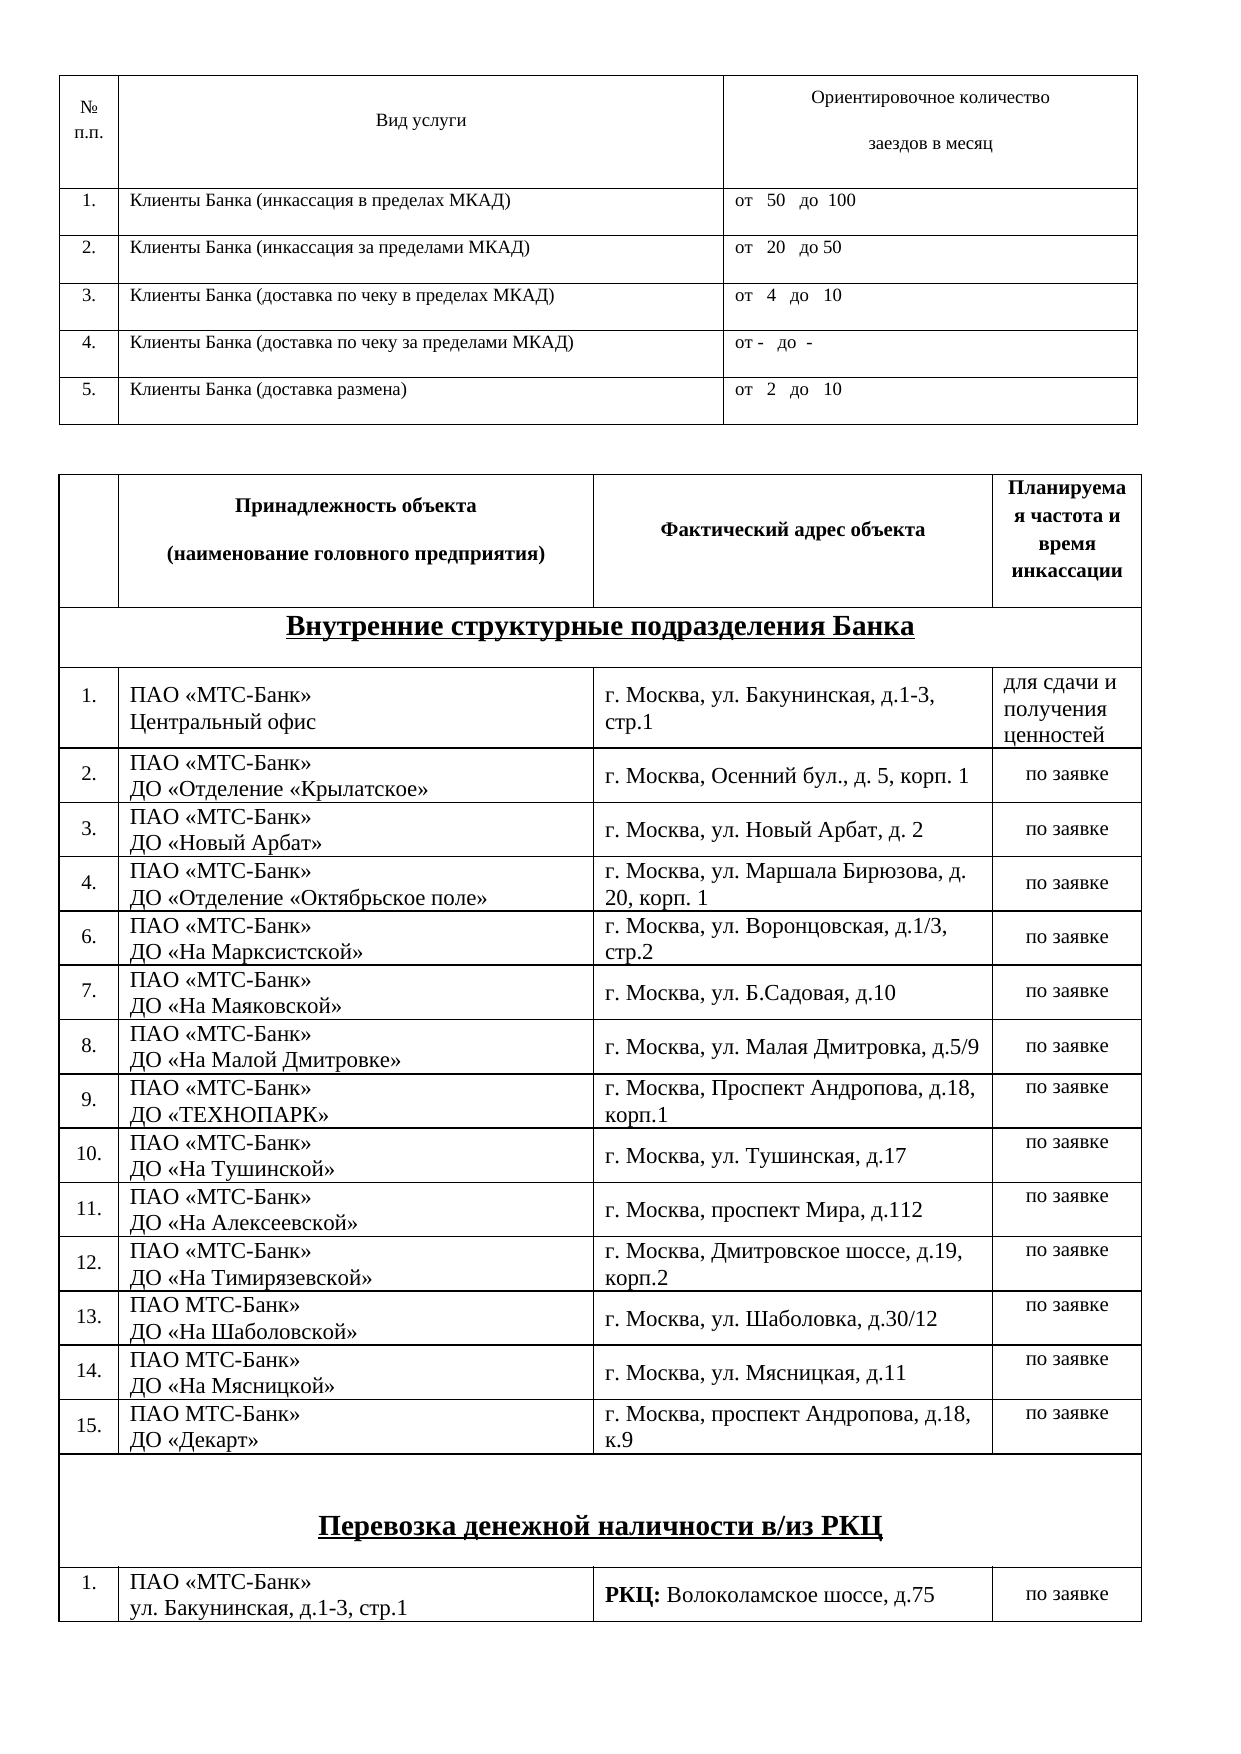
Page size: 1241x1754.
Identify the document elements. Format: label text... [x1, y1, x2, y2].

table_cell 13. [60, 1292, 118, 1344]
table_cell РКЦ: Волоколамское шоссе, д.75 [594, 1568, 992, 1621]
table_cell г. Москва, ул. Шаболовка, д.30/12 [594, 1292, 992, 1344]
table_cell ПАО «МТС-Банк» ДО «Новый Арбат» [119, 803, 593, 856]
table_cell г. Москва, ул. Маршала Бирюзова, д. 20, корп. 1 [594, 857, 992, 910]
table_cell по заявке [993, 857, 1141, 910]
table_cell Клиенты Банка (доставка по чеку за пределами МКАД) [119, 331, 723, 377]
table_cell 1. [60, 1568, 118, 1621]
table_cell по заявке [993, 1568, 1141, 1621]
table_cell по заявке [993, 1346, 1141, 1398]
table_header Фактический адрес объекта [594, 475, 992, 607]
table_cell Клиенты Банка (доставка размена) [119, 378, 723, 424]
table_cell 12. [60, 1237, 118, 1290]
table_cell ПАО «МТС-Банк» ДО «На Маяковской» [119, 966, 593, 1019]
table_cell ПАО МТС-Банк» ДО «На Мясницкой» [119, 1346, 593, 1398]
table_cell 4. [60, 331, 118, 377]
table_cell 7. [60, 966, 118, 1019]
table_cell г. Москва, Осенний бул., д. 5, корп. 1 [594, 749, 992, 802]
table_cell 14. [60, 1346, 118, 1398]
table_cell 4. [60, 857, 118, 910]
table_cell 6. [60, 912, 118, 964]
table_cell по заявке [993, 749, 1141, 802]
table_header Принадлежность объекта (наименование головного предприятия) [119, 475, 593, 607]
table_cell ПАО «МТС-Банк» ДО «На Марксистской» [119, 912, 593, 964]
table_cell по заявке [993, 1237, 1141, 1290]
table_cell Перевозка денежной наличности в/из РКЦ [60, 1455, 1141, 1566]
table_cell г. Москва, Дмитровское шоссе, д.19, корп.2 [594, 1237, 992, 1290]
table_cell 10. [60, 1129, 118, 1181]
table_cell 2. [60, 236, 118, 282]
table_cell г. Москва, ул. Новый Арбат, д. 2 [594, 803, 992, 856]
table_cell г. Москва, ул. Тушинская, д.17 [594, 1129, 992, 1181]
table_cell по заявке [993, 803, 1141, 856]
table_cell ПАО МТС-Банк» ДО «Декарт» [119, 1400, 593, 1453]
table_header № п.п. [60, 76, 118, 188]
table_cell 3. [60, 803, 118, 856]
table_cell 8. [60, 1020, 118, 1073]
table_cell от 4 до 10 [724, 284, 1137, 330]
table_cell 9. [60, 1075, 118, 1127]
table_cell ПАО «МТС-Банк» ул. Бакунинская, д.1-3, стр.1 [119, 1568, 593, 1621]
table_cell г. Москва, ул. Малая Дмитровка, д.5/9 [594, 1020, 992, 1073]
table_cell по заявке [993, 1020, 1141, 1073]
table_cell ПАО «МТС-Банк» ДО «На Тимирязевской» [119, 1237, 593, 1290]
table_cell г. Москва, ул. Бакунинская, д.1-3, стр.1 [594, 668, 992, 747]
table_cell по заявке [993, 1292, 1141, 1344]
table_cell г. Москва, проспект Мира, д.112 [594, 1183, 992, 1236]
table_cell от 2 до 10 [724, 378, 1137, 424]
table_cell ПАО «МТС-Банк» ДО «Отделение «Крылатское» [119, 749, 593, 802]
table_cell ПАО «МТС-Банк» Центральный офис [119, 668, 593, 747]
table_cell от 20 до 50 [724, 236, 1137, 282]
table_cell г. Москва, ул. Б.Садовая, д.10 [594, 966, 992, 1019]
table_cell 1. [60, 668, 118, 747]
table_cell г. Москва, ул. Мясницкая, д.11 [594, 1346, 992, 1398]
table_cell ПАО «МТС-Банк» ДО «Отделение «Октябрьское поле» [119, 857, 593, 910]
table_cell ПАО «МТС-Банк» ДО «На Малой Дмитровке» [119, 1020, 593, 1073]
table_cell Клиенты Банка (инкассация в пределах МКАД) [119, 189, 723, 235]
table_cell г. Москва, Проспект Андропова, д.18, корп.1 [594, 1075, 992, 1127]
table_cell 3. [60, 284, 118, 330]
table_cell по заявке [993, 1075, 1141, 1127]
table_cell Клиенты Банка (инкассация за пределами МКАД) [119, 236, 723, 282]
table_cell по заявке [993, 1129, 1141, 1181]
table_cell по заявке [993, 912, 1141, 964]
table_header Планируемая частота и время инкассации [993, 475, 1141, 607]
table_cell от 50 до 100 [724, 189, 1137, 235]
table_cell 15. [60, 1400, 118, 1453]
table_cell по заявке [993, 966, 1141, 1019]
table_cell Клиенты Банка (доставка по чеку в пределах МКАД) [119, 284, 723, 330]
table_cell 11. [60, 1183, 118, 1236]
table_cell Внутренние структурные подразделения Банка [60, 608, 1141, 667]
table_cell для сдачи и получения ценностей [993, 668, 1141, 747]
table_header Ориентировочное количество заездов в месяц [724, 76, 1137, 188]
table_cell от - до - [724, 331, 1137, 377]
table_header Вид услуги [119, 76, 723, 188]
table_cell г. Москва, проспект Андропова, д.18, к.9 [594, 1400, 992, 1453]
table_cell по заявке [993, 1400, 1141, 1453]
table_cell по заявке [993, 1183, 1141, 1236]
table_cell ПАО «МТС-Банк» ДО «На Тушинской» [119, 1129, 593, 1181]
table_cell ПАО «МТС-Банк» ДО «На Алексеевской» [119, 1183, 593, 1236]
table_cell 5. [60, 378, 118, 424]
table_header [60, 475, 118, 607]
table_cell 2. [60, 749, 118, 802]
table_cell ПАО МТС-Банк» ДО «На Шаболовской» [119, 1292, 593, 1344]
table_cell 1. [60, 189, 118, 235]
table_cell г. Москва, ул. Воронцовская, д.1/3, стр.2 [594, 912, 992, 964]
table_cell ПАО «МТС-Банк» ДО «ТЕХНОПАРК» [119, 1075, 593, 1127]
